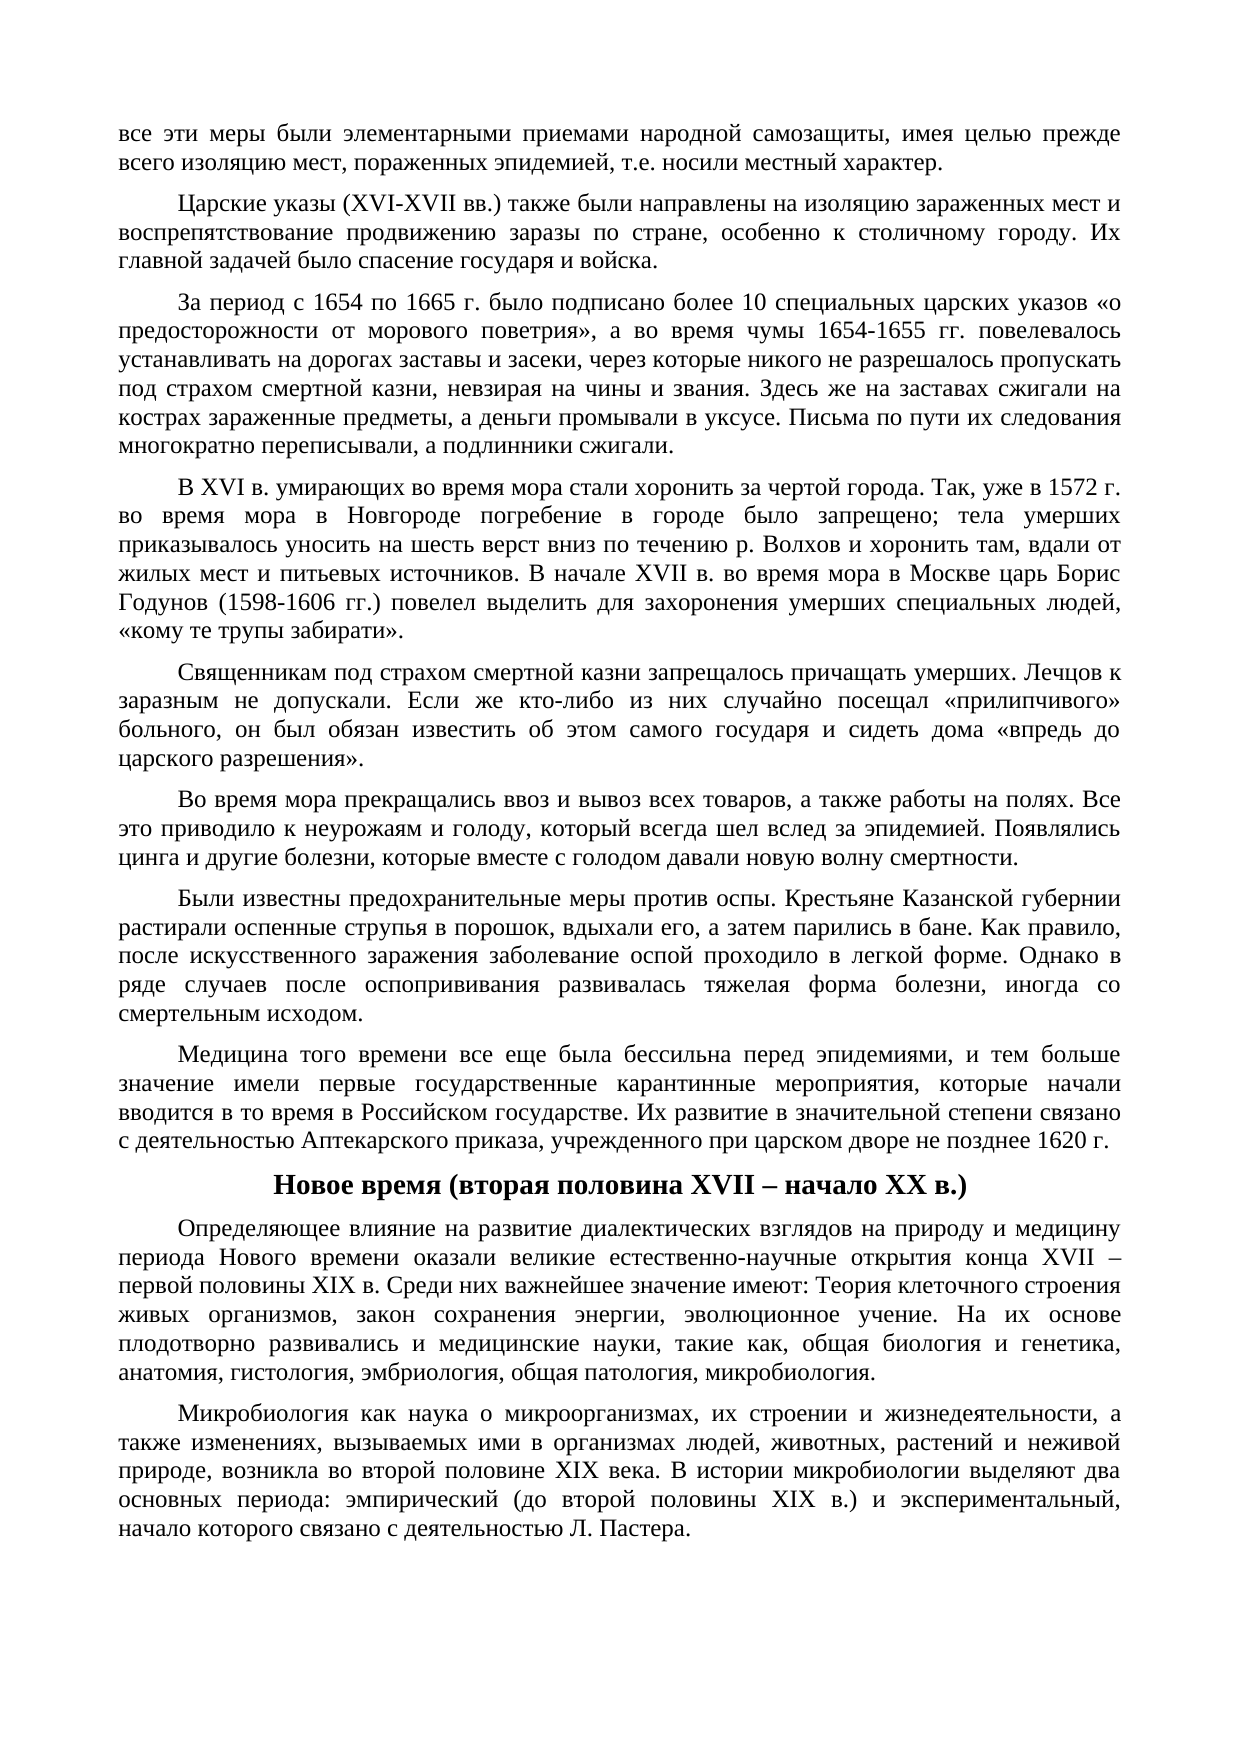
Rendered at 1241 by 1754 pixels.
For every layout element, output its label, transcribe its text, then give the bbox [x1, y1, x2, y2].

text Новое время (вторая половина XVII – начало XX в.) [118, 1167, 1122, 1200]
text Медицина того времени все еще была бессильна перед эпидемиями, и тем больше значение имели первые государственные карантинные мероприятия, которые начали вводится в то время в Российском государстве. Их развитие в значительной степени связано с деятельностью Аптекарского приказа, учрежденного при царском дворе не позднее 1620 г. [118, 1039, 1122, 1154]
text Были известны предохранительные меры против оспы. Крестьяне Казанской губернии растирали оспенные струпья в порошок, вдыхали его, а затем парились в бане. Как правило, после искусственного заражения заболевание оспой проходило в легкой форме. Однако в ряде случаев после оспопрививания развивалась тяжелая форма болезни, иногда со смертельным исходом. [118, 883, 1122, 1027]
text Определяющее влияние на развитие диалектических взглядов на природу и медицину периода Нового времени оказали великие естественно-научные открытия конца XVII – первой половины XIX в. Среди них важнейшее значение имеют: Теория клеточного строения живых организмов, закон сохранения энергии, эволюционное учение. На их основе плодотворно развивались и медицинские науки, такие как, общая биология и генетика, анатомия, гистология, эмбриология, общая патология, микробиология. [118, 1213, 1122, 1385]
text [118, 118, 1122, 176]
text За период с 1654 по 1665 г. было подписано более 10 специальных царских указов «о предосторожности от морового поветрия», а во время чумы 1654-1655 гг. повелевалось устанавливать на дорогах заставы и засеки, через которые никого не разрешалось пропускать под страхом смертной казни, невзирая на чины и звания. Здесь же на заставах сжигали на кострах зараженные предметы, а деньги промывали в уксусе. Письма по пути их следования многократно переписывали, а подлинники сжигали. [118, 287, 1122, 459]
text Микробиология как наука о микроорганизмах, их строении и жизнедеятельности, а также изменениях, вызываемых ими в организмах людей, животных, растений и неживой природе, возникла во второй половине XIX века. В истории микробиологии выделяют два основных периода: эмпирический (до второй половины XIX в.) и экспериментальный, начало которого связано с деятельностью Л. Пастера. [118, 1398, 1122, 1542]
text Царские указы (XVI-XVII вв.) также были направлены на изоляцию зараженных мест и воспрепятствование продвижению заразы по стране, особенно к столичному городу. Их главной задачей было спасение государя и войска. [118, 188, 1122, 274]
text В XVI в. умирающих во время мора стали хоронить за чертой города. Так, уже в 1572 г. во время мора в Новгороде погребение в городе было запрещено; тела умерших приказывалось уносить на шесть верст вниз по течению р. Волхов и хоронить там, вдали от жилых мест и питьевых источников. В начале XVII в. во время мора в Москве царь Борис Годунов (1598-1606 гг.) повелел выделить для захоронения умерших специальных людей, «кому те трупы забирати». [118, 472, 1122, 644]
text Священникам под страхом смертной казни запрещалось причащать умерших. Лечцов к заразным не допускали. Если же кто-либо из них случайно посещал «прилипчивого» больного, он был обязан известить об этом самого государя и сидеть дома «впредь до царского разрешения». [118, 657, 1122, 772]
text Во время мора прекращались ввоз и вывоз всех товаров, а также работы на полях. Все это приводило к неурожаям и голоду, который всегда шел вслед за эпидемией. Появлялись цинга и другие болезни, которые вместе с голодом давали новую волну смертности. [118, 784, 1122, 871]
